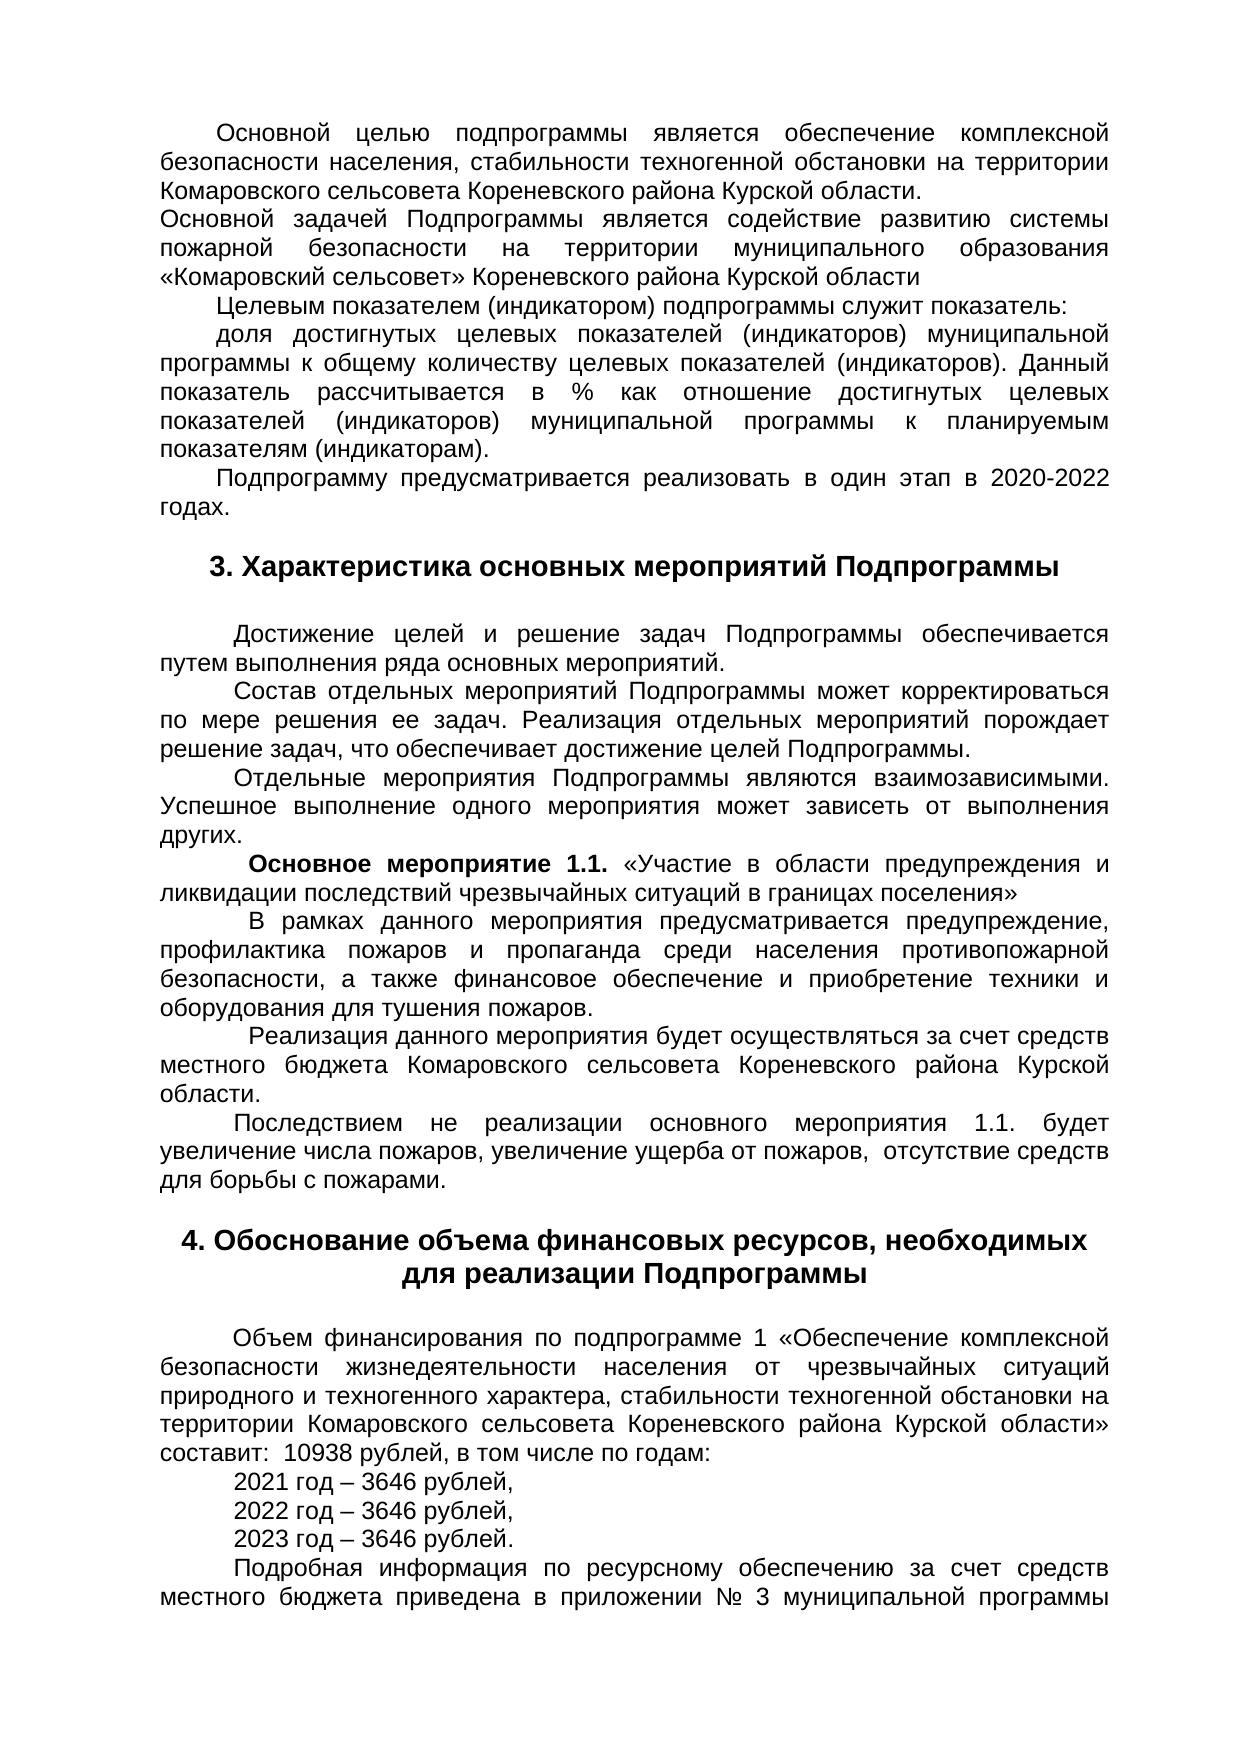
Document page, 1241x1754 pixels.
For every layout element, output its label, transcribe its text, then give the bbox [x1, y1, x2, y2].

text 3. Характеристика основных мероприятий Подпрограммы [159, 549, 1110, 583]
text 4. Обоснование объема финансовых ресурсов, необходимых для реализации Подпрограммы [159, 1223, 1110, 1290]
text Реализация данного мероприятия будет осуществляться за счет средств местного бюджета Комаровского сельсовета Кореневского района Курской области. [159, 1021, 1110, 1108]
text Объем финансирования по подпрограмме 1 «Обеспечение комплексной безопасности жизнедеятельности населения от чрезвычайных ситуаций природного и техногенного характера, стабильности техногенной обстановки на территории Комаровского сельсовета Кореневского района Курской области» составит: 10938 рублей, в том числе по годам: [159, 1323, 1110, 1467]
text В рамках данного мероприятия предусматривается предупреждение, профилактика пожаров и пропаганда среди населения противопожарной безопасности, а также финансовое обеспечение и приобретение техники и оборудования для тушения пожаров. [159, 906, 1110, 1021]
text 2023 год – 3646 рублей. [159, 1524, 1110, 1553]
text Целевым показателем (индикатором) подпрограммы служит показатель: [159, 291, 1110, 319]
text Состав отдельных мероприятий Подпрограммы может корректироваться по мере решения ее задач. Реализация отдельных мероприятий порождает решение задач, что обеспечивает достижение целей Подпрограммы. [159, 676, 1110, 763]
text 2021 год – 3646 рублей, [159, 1467, 1110, 1496]
text Отдельные мероприятия Подпрограммы являются взаимозависимыми. Успешное выполнение одного мероприятия может зависеть от выполнения других. [159, 763, 1110, 849]
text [159, 1553, 1110, 1611]
text Подпрограмму предусматривается реализовать в один этап в 2020-2022 годах. [159, 463, 1110, 521]
text доля достигнутых целевых показателей (индикаторов) муниципальной программы к общему количеству целевых показателей (индикаторов). Данный показатель рассчитывается в % как отношение достигнутых целевых показателей (индикаторов) муниципальной программы к планируемым показателям (индикаторам). [159, 319, 1110, 463]
text Основной целью подпрограммы является обеспечение комплексной безопасности населения, стабильности техногенной обстановки на территории Комаровского сельсовета Кореневского района Курской области. [159, 118, 1110, 204]
text Основной задачей Подпрограммы является содействие развитию системы пожарной безопасности на территории муниципального образования «Комаровский сельсовет» Кореневского района Курской области [159, 204, 1110, 291]
text Последствием не реализации основного мероприятия 1.1. будет увеличение числа пожаров, увеличение ущерба от пожаров, отсутствие средств для борьбы с пожарами. [159, 1108, 1110, 1194]
text Основное мероприятие 1.1. «Участие в области предупреждения и ликвидации последствий чрезвычайных ситуаций в границах поселения» [159, 849, 1110, 906]
text Достижение целей и решение задач Подпрограммы обеспечивается путем выполнения ряда основных мероприятий. [159, 619, 1110, 676]
text 2022 год – 3646 рублей, [159, 1496, 1110, 1524]
